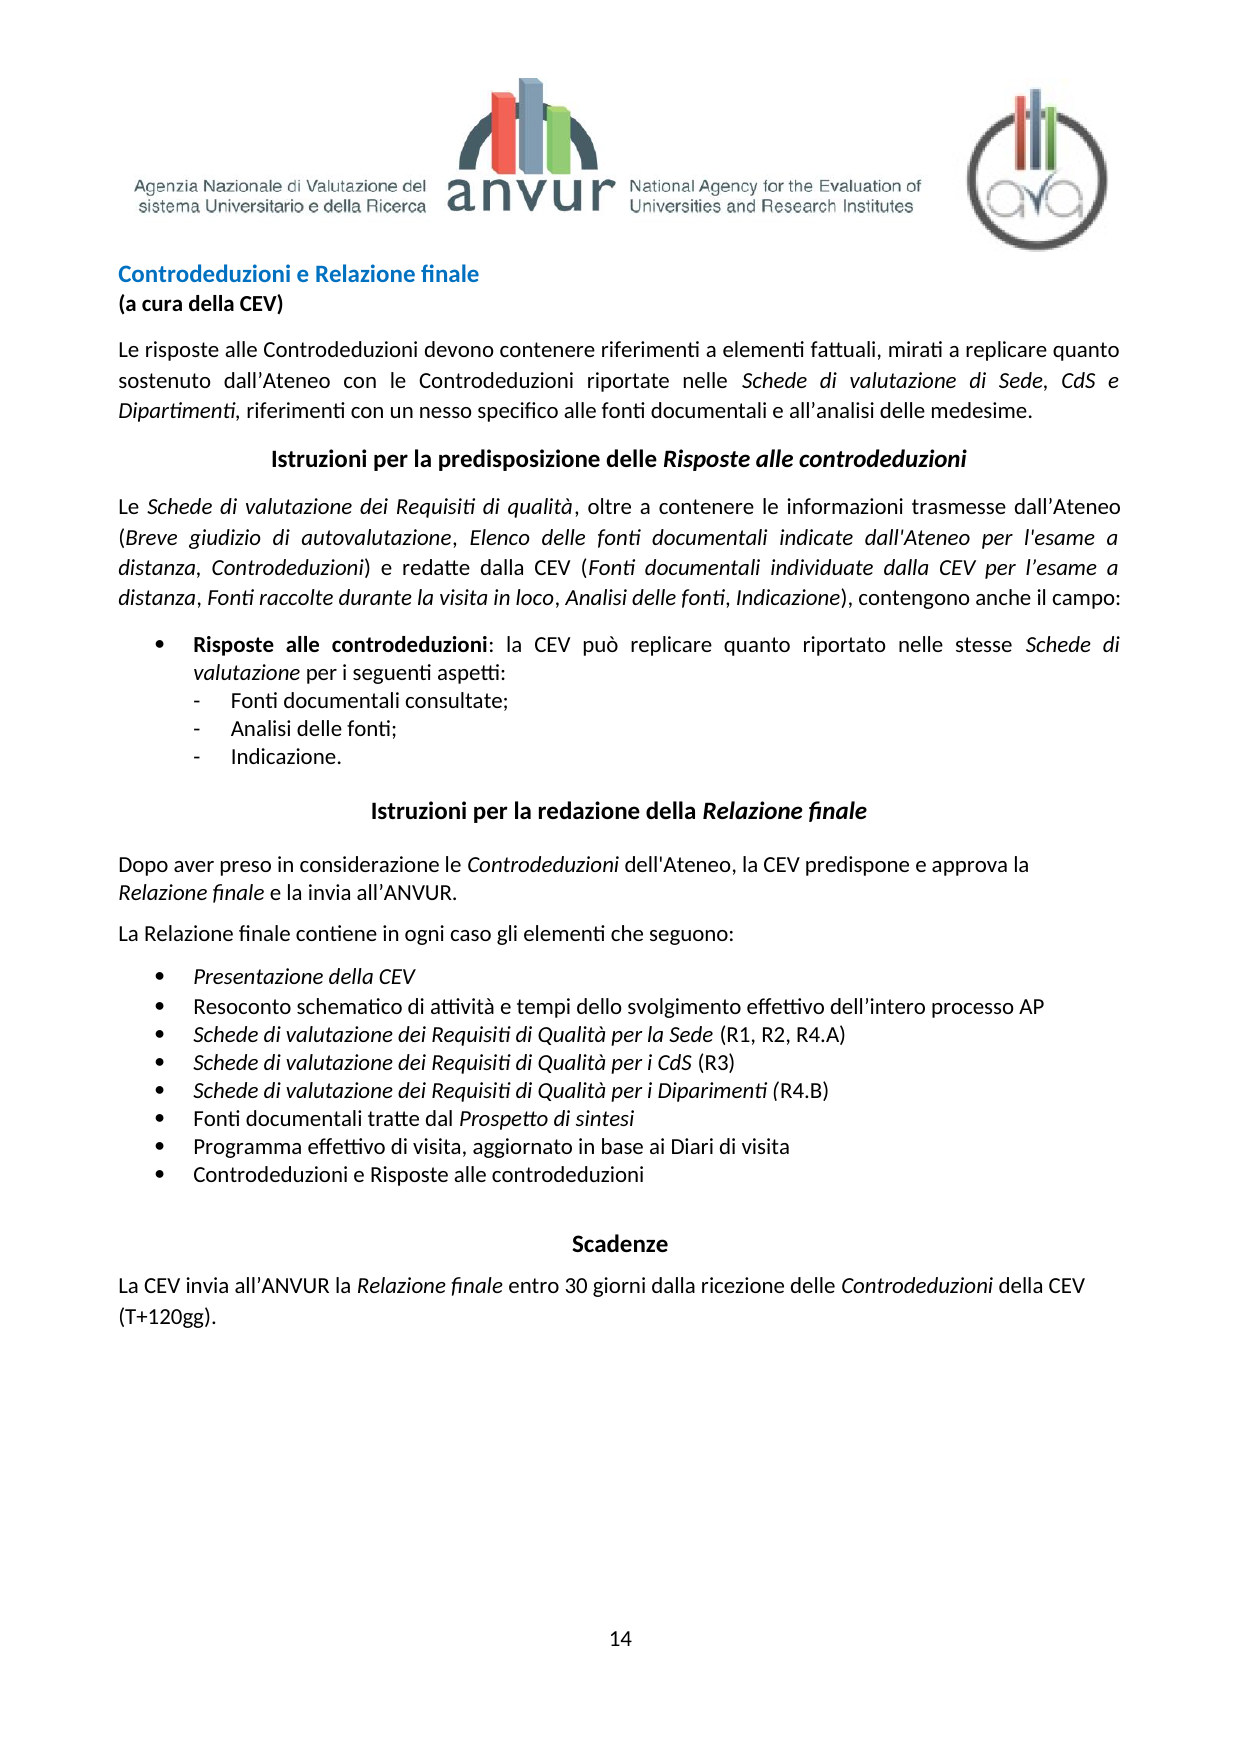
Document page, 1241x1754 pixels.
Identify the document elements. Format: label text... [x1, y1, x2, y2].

list Indicazione. [193, 742, 1122, 770]
text Dopo aver preso in considerazione le Controdeduzioni dell'Ateneo, la CEV predispone e approva la Relazione finale e la invia all’ANVUR. [118, 851, 1122, 907]
text Le Schede di valutazione dei Requisiti di qualità, oltre a contenere le informazioni trasmesse dall’Ateneo (Breve giudizio di autovalutazione, Elenco delle fonti documentali indicate dall'Ateneo per l'esame a distanza, Controdeduzioni) e redatte dalla CEV (Fonti documentali individuate dalla CEV per l’esame a distanza, Fonti raccolte durante la visita in loco, Analisi delle fonti, Indicazione), contengono anche il campo: [118, 492, 1122, 611]
list Fonti documentali tratte dal Prospetto di sintesi [156, 1104, 1122, 1132]
text La Relazione finale contiene in ogni caso gli elementi che seguono: [118, 919, 1122, 947]
text Scadenze [118, 1229, 1122, 1259]
text La CEV invia all’ANVUR la Relazione finale entro 30 giorni dalla ricezione delle Controdeduzioni della CEV (T+120gg). [118, 1272, 1122, 1330]
list Analisi delle fonti; [193, 714, 1122, 742]
list Programma effettivo di visita, aggiornato in base ai Diari di visita [156, 1132, 1122, 1160]
list Fonti documentali consultate; [193, 686, 1122, 714]
text Le risposte alle Controdeduzioni devono contenere riferimenti a elementi fattuali, mirati a replicare quanto sostenuto dall’Ateneo con le Controdeduzioni riportate nelle Schede di valutazione di Sede, CdS e Dipartimenti, riferimenti con un nesso specifico alle fonti documentali e all’analisi delle medesime. [118, 336, 1122, 424]
list Resoconto schematico di attività e tempi dello svolgimento effettivo dell’intero processo AP [156, 992, 1122, 1020]
text Controdeduzioni e Relazione finale [118, 258, 1122, 289]
list Controdeduzioni e Risposte alle controdeduzioni [156, 1160, 1122, 1188]
text Istruzioni per la redazione della Relazione finale [118, 795, 1122, 826]
text Istruzioni per la predisposizione delle Risposte alle controdeduzioni [118, 443, 1122, 473]
text (a cura della CEV) [118, 289, 1122, 317]
list Presentazione della CEV [156, 962, 1122, 990]
list Schede di valutazione dei Requisiti di Qualità per i Diparimenti (R4.B) [156, 1076, 1122, 1104]
list Risposte alle controdeduzioni: la CEV può replicare quanto riportato nelle stesse Schede di valutazione per i seguenti aspetti: [156, 630, 1122, 686]
list Schede di valutazione dei Requisiti di Qualità per i CdS (R3) [156, 1048, 1122, 1076]
list Schede di valutazione dei Requisiti di Qualità per la Sede (R1, R2, R4.A) [156, 1020, 1122, 1048]
